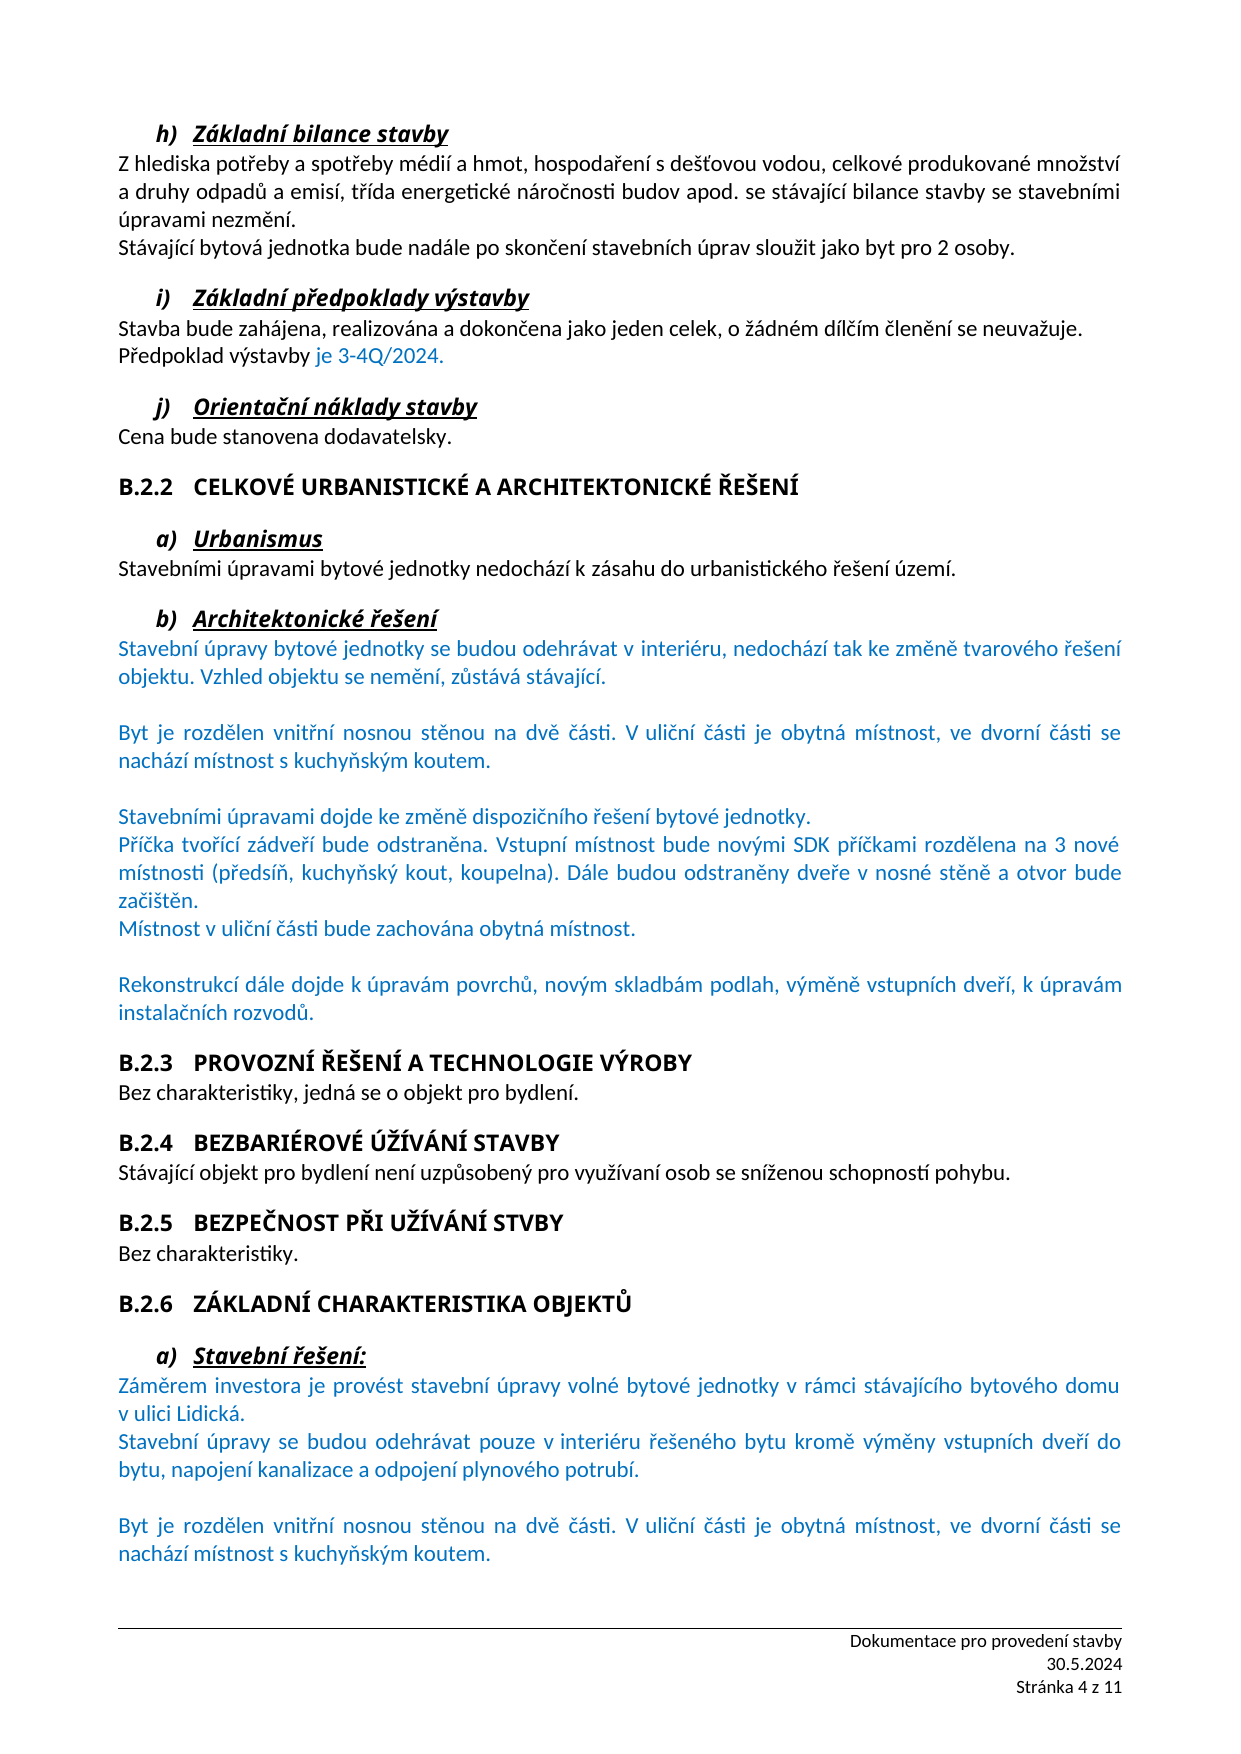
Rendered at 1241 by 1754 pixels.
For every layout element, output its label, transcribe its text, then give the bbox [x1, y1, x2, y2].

list BEZBARIÉROVÉ ÚŽÍVÁNÍ STAVBY [118, 1127, 1122, 1158]
text Bez charakteristiky. [118, 1239, 1122, 1267]
text Předpoklad výstavby je 3-4Q/2024. [118, 342, 1122, 370]
subtitle Architektonické řešení [156, 603, 1122, 634]
subtitle Orientační náklady stavby [156, 391, 1122, 422]
text Stavební úpravy bytové jednotky se budou odehrávat v interiéru, nedochází tak ke změně tvarového řešení objektu. Vzhled objektu se nemění, zůstává stávající. [118, 634, 1122, 690]
text Z hlediska potřeby a spotřeby médií a hmot, hospodaření s dešťovou vodou, celkové produkované množství a druhy odpadů a emisí, třída energetické náročnosti budov apod. se stávající bilance stavby se stavebními úpravami nezmění. [118, 149, 1122, 233]
text Byt je rozdělen vnitřní nosnou stěnou na dvě části. V uliční části je obytná místnost, ve dvorní části se nachází místnost s kuchyňským koutem. [118, 718, 1122, 774]
list BEZPEČNOST PŘI UŽÍVÁNÍ STVBY [118, 1207, 1122, 1239]
text Stavebními úpravami dojde ke změně dispozičního řešení bytové jednotky. [118, 802, 1122, 830]
text Stávající objekt pro bydlení není uzpůsobený pro využívaní osob se sníženou schopností pohybu. [118, 1158, 1122, 1187]
text Místnost v uliční části bude zachována obytná místnost. [118, 914, 1122, 942]
text Cena bude stanovena dodavatelsky. [118, 422, 1122, 450]
text Stavební úpravy se budou odehrávat pouze v interiéru řešeného bytu kromě výměny vstupních dveří do bytu, napojení kanalizace a odpojení plynového potrubí. [118, 1427, 1122, 1483]
text Bez charakteristiky, jedná se o objekt pro bydlení. [118, 1078, 1122, 1106]
subtitle Základní předpoklady výstavby [156, 282, 1122, 314]
text Byt je rozdělen vnitřní nosnou stěnou na dvě části. V uliční části je obytná místnost, ve dvorní části se nachází místnost s kuchyňským koutem. [118, 1511, 1122, 1567]
text Stavebními úpravami bytové jednotky nedochází k zásahu do urbanistického řešení území. [118, 554, 1122, 582]
list PROVOZNÍ ŘEŠENÍ A TECHNOLOGIE VÝROBY [118, 1047, 1122, 1078]
subtitle Základní bilance stavby [156, 118, 1122, 149]
subtitle Urbanismus [156, 523, 1122, 554]
text Stavba bude zahájena, realizována a dokončena jako jeden celek, o žádném dílčím členění se neuvažuje. [118, 314, 1122, 342]
list ZÁKLADNÍ CHARAKTERISTIKA OBJEKTŮ [118, 1287, 1122, 1319]
text Stávající bytová jednotka bude nadále po skončení stavebních úprav sloužit jako byt pro 2 osoby. [118, 233, 1122, 262]
text Příčka tvořící zádveří bude odstraněna. Vstupní místnost bude novými SDK příčkami rozdělena na 3 nové místnosti (předsíň, kuchyňský kout, koupelna). Dále budou odstraněny dveře v nosné stěně a otvor bude začištěn. [118, 830, 1122, 914]
list CELKOVÉ URBANISTICKÉ A ARCHITEKTONICKÉ ŘEŠENÍ [118, 471, 1122, 502]
text Záměrem investora je provést stavební úpravy volné bytové jednotky v rámci stávajícího bytového domu v ulici Lidická. [118, 1371, 1122, 1427]
subtitle Stavební řešení: [156, 1339, 1122, 1371]
text Rekonstrukcí dále dojde k úpravám povrchů, novým skladbám podlah, výměně vstupních dveří, k úpravám instalačních rozvodů. [118, 970, 1122, 1026]
